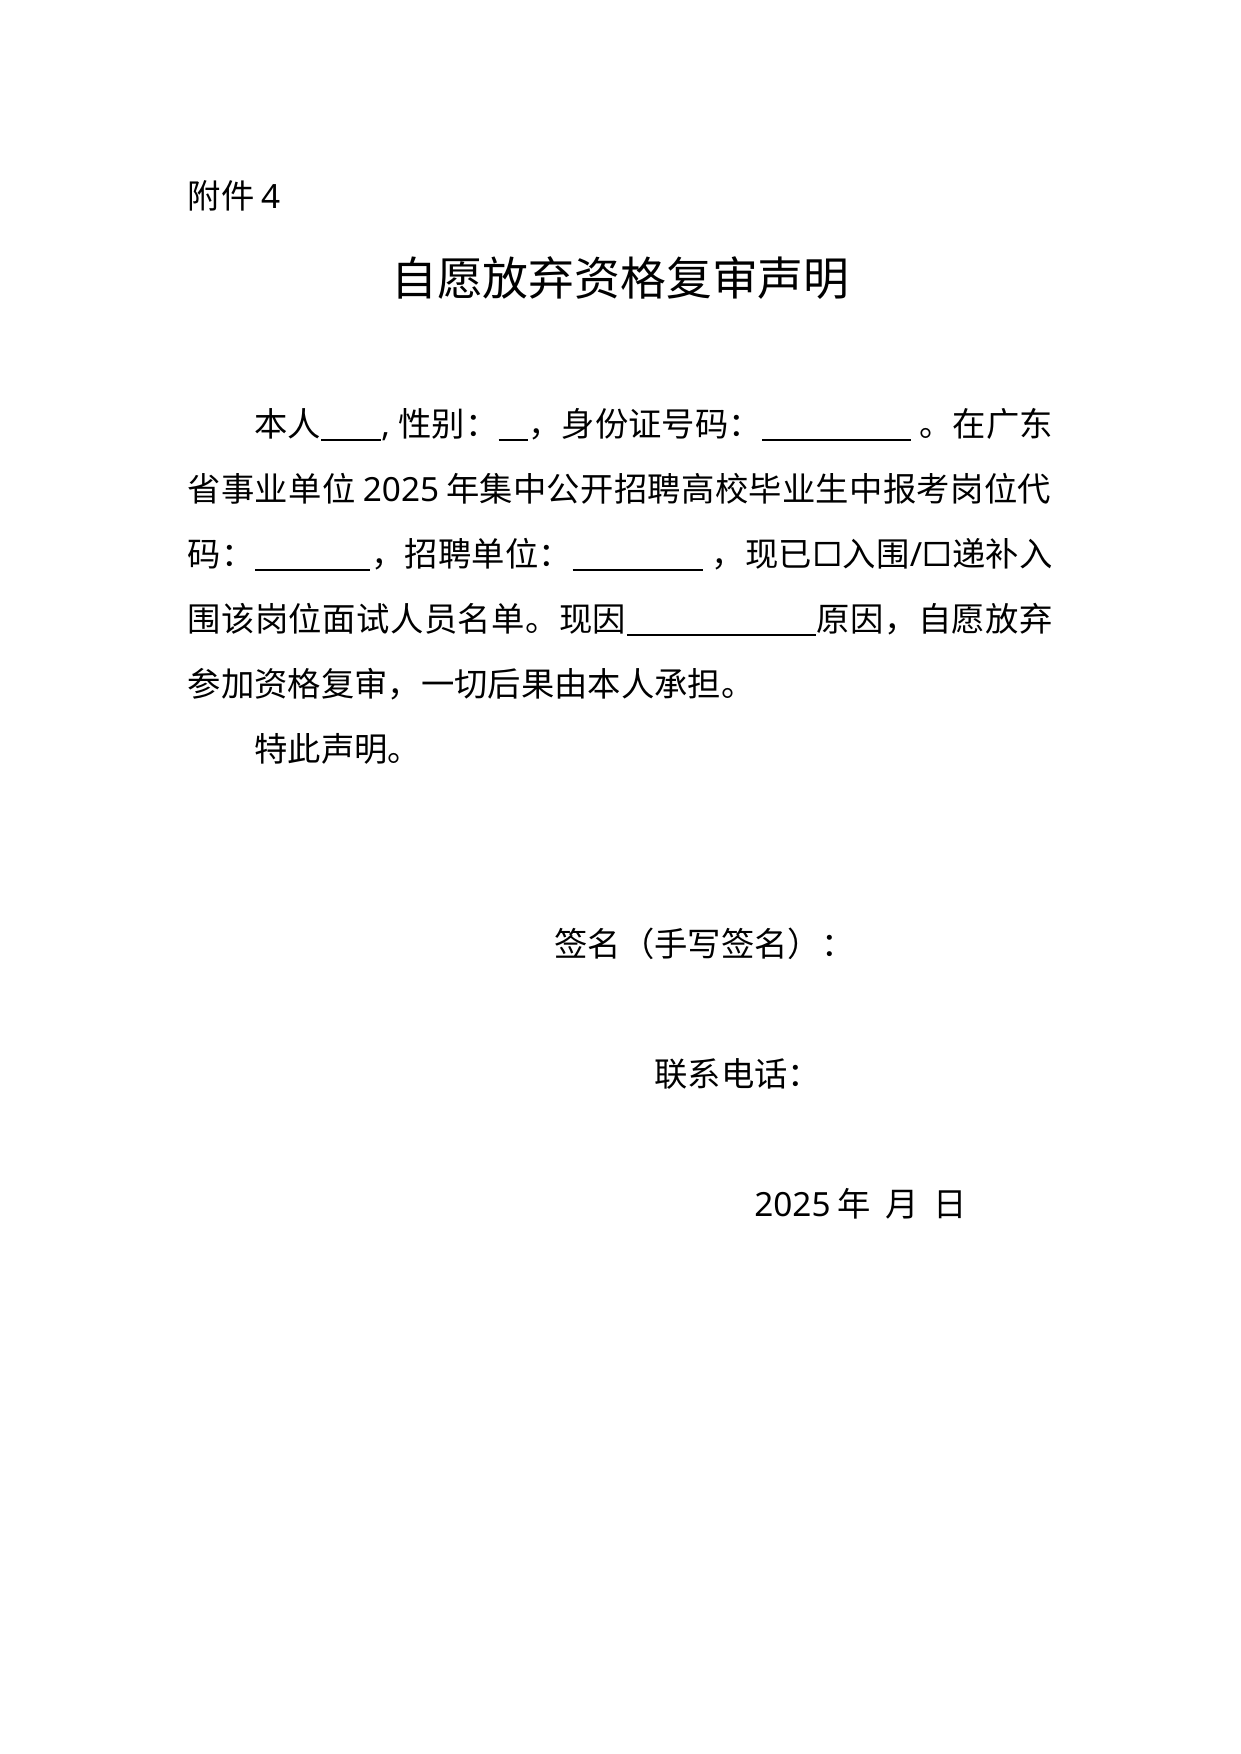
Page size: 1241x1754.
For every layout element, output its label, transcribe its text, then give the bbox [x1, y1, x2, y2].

text 联系电话： [187, 1039, 1053, 1104]
text 本人 , 性别： ，身份证号码： 。在广东省事业单位2025年集中公开招聘高校毕业生中报考岗位代码： ，招聘单位： ，现已入围/递补入围该岗位面试人员名单。现因 原因，自愿放弃参加资格复审，一切后果由本人承担。 [187, 389, 1053, 714]
text 2025年 月 日 [187, 1169, 1053, 1234]
text 特此声明。 [187, 714, 1053, 779]
text 附件4 [187, 162, 1053, 227]
text 自愿放弃资格复审声明 [187, 227, 1053, 324]
text 签名（手写签名）： [187, 909, 1053, 974]
